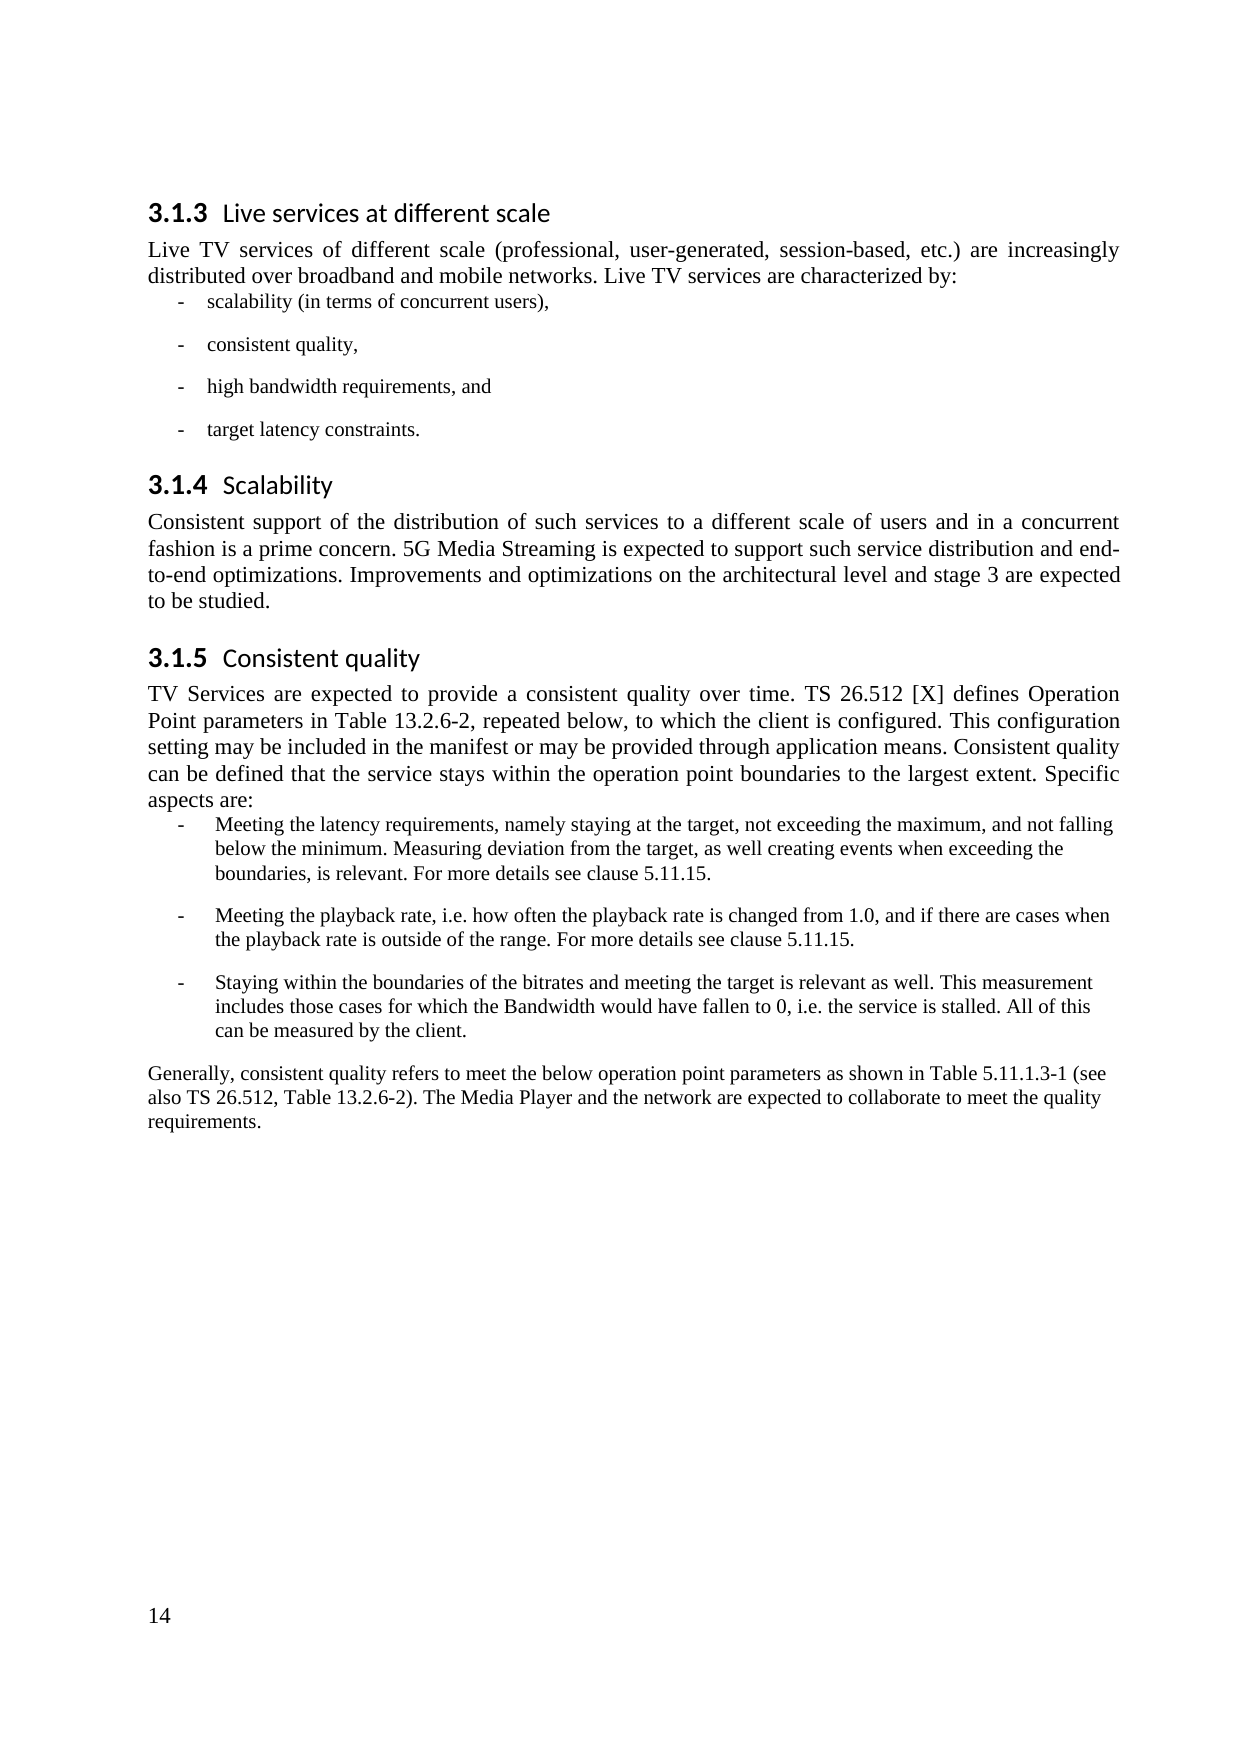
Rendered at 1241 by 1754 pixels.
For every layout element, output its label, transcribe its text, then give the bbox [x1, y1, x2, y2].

text Consistent support of the distribution of such services to a different scale of users and in a concurrent fashion is a prime concern. 5G Media Streaming is expected to support such service distribution and end-to-end optimizations. Improvements and optimizations on the architectural level and stage 3 are expected to be studied. [148, 508, 1122, 614]
text TV Services are expected to provide a consistent quality over time. TS 26.512 [X] defines Operation Point parameters in Table 13.2.6-2, repeated below, to which the client is configured. This configuration setting may be included in the manifest or may be provided through application means. Consistent quality can be defined that the service stays within the operation point boundaries to the largest extent. Specific aspects are: [148, 681, 1122, 812]
list Staying within the boundaries of the bitrates and meeting the target is relevant as well. This measurement includes those cases for which the Bandwidth would have fallen to 0, i.e. the service is stalled. All of this can be measured by the client. [177, 970, 1122, 1042]
text Live TV services of different scale (professional, user-generated, session-based, etc.) are increasingly distributed over broadband and mobile networks. Live TV services are characterized by: [148, 236, 1122, 289]
subtitle Consistent quality [148, 639, 1122, 674]
list Meeting the latency requirements, namely staying at the target, not exceeding the maximum, and not falling below the minimum. Measuring deviation from the target, as well creating events when exceeding the boundaries, is relevant. For more details see clause 5.11.15. [177, 812, 1122, 884]
text Generally, consistent quality refers to meet the below operation point parameters as shown in Table 5.11.1.3-1 (see also TS 26.512, Table 13.2.6-2). The Media Player and the network are expected to collaborate to meet the quality requirements. [148, 1061, 1122, 1133]
subtitle Live services at different scale [148, 194, 1122, 230]
text - scalability (in terms of concurrent users), [177, 289, 1122, 313]
text - high bandwidth requirements, and [177, 374, 1122, 398]
list Meeting the playback rate, i.e. how often the playback rate is changed from 1.0, and if there are cases when the playback rate is outside of the range. For more details see clause 5.11.15. [177, 903, 1122, 951]
text - target latency constraints. [177, 417, 1122, 441]
text - consistent quality, [177, 332, 1122, 356]
subtitle Scalability [148, 466, 1122, 502]
